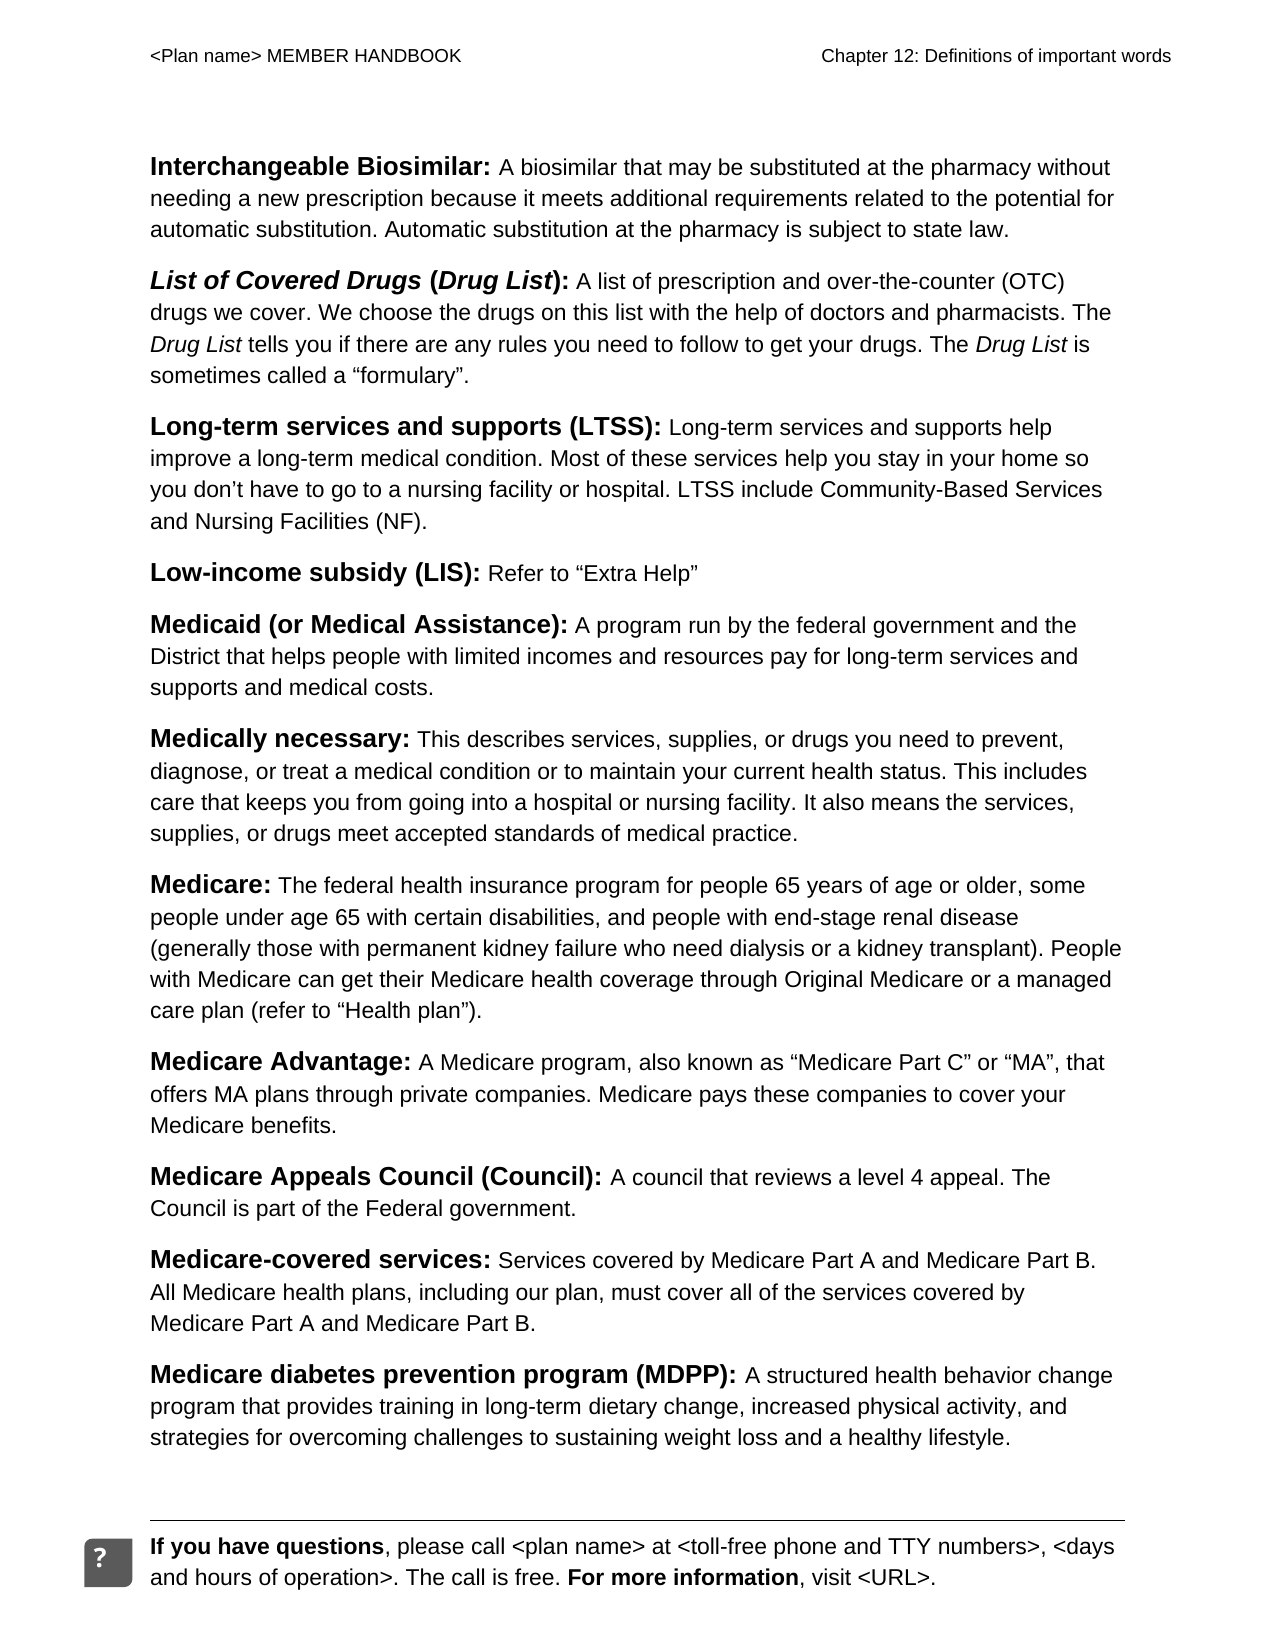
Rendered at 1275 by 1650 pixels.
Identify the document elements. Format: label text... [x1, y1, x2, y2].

subtitle Medicare-covered services: Services covered by Medicare Part A and Medicare Part B. All Medicare health plans, including our plan, must cover all of the services covered by Medicare Part A and Medicare Part B. [150, 1244, 1125, 1337]
subtitle Low-income subsidy (LIS): Refer to “Extra Help” [150, 556, 1125, 587]
subtitle Medicare Appeals Council (Council): A council that reviews a level 4 appeal. The Council is part of the Federal government. [150, 1160, 1125, 1223]
subtitle Medicare: The federal health insurance program for people 65 years of age or older, some people under age 65 with certain disabilities, and people with end-stage renal disease (generally those with permanent kidney failure who need dialysis or a kidney transplant). People with Medicare can get their Medicare health coverage through Original Medicare or a managed care plan (refer to “Health plan”). [150, 869, 1125, 1025]
subtitle List of Covered Drugs (Drug List): A list of prescription and over-the-counter (OTC) drugs we cover. We choose the drugs on this list with the help of doctors and pharmacists. The Drug List tells you if there are any rules you need to follow to get your drugs. The Drug List is sometimes called a “formulary”. [150, 264, 1125, 389]
subtitle Medicare Advantage: A Medicare program, also known as “Medicare Part C” or “MA”, that offers MA plans through private companies. Medicare pays these companies to cover your Medicare benefits. [150, 1046, 1125, 1139]
subtitle Medicare diabetes prevention program (MDPP): A structured health behavior change program that provides training in long-term dietary change, increased physical activity, and strategies for overcoming challenges to sustaining weight loss and a healthy lifestyle. [150, 1358, 1125, 1452]
subtitle Medicaid (or Medical Assistance): A program run by the federal government and the District that helps people with limited incomes and resources pay for long-term services and supports and medical costs. [150, 608, 1125, 702]
subtitle Long-term services and supports (LTSS): Long-term services and supports help improve a long-term medical condition. Most of these services help you stay in your home so you don’t have to go to a nursing facility or hospital. LTSS include Community-Based Services and Nursing Facilities (NF). [150, 410, 1125, 535]
text Interchangeable Biosimilar: A biosimilar that may be substituted at the pharmacy without needing a new prescription because it meets additional requirements related to the potential for automatic substitution. Automatic substitution at the pharmacy is subject to state law. [150, 150, 1125, 244]
subtitle Medically necessary: This describes services, supplies, or drugs you need to prevent, diagnose, or treat a medical condition or to maintain your current health status. This includes care that keeps you from going into a hospital or nursing facility. It also means the services, supplies, or drugs meet accepted standards of medical practice. [150, 723, 1125, 848]
